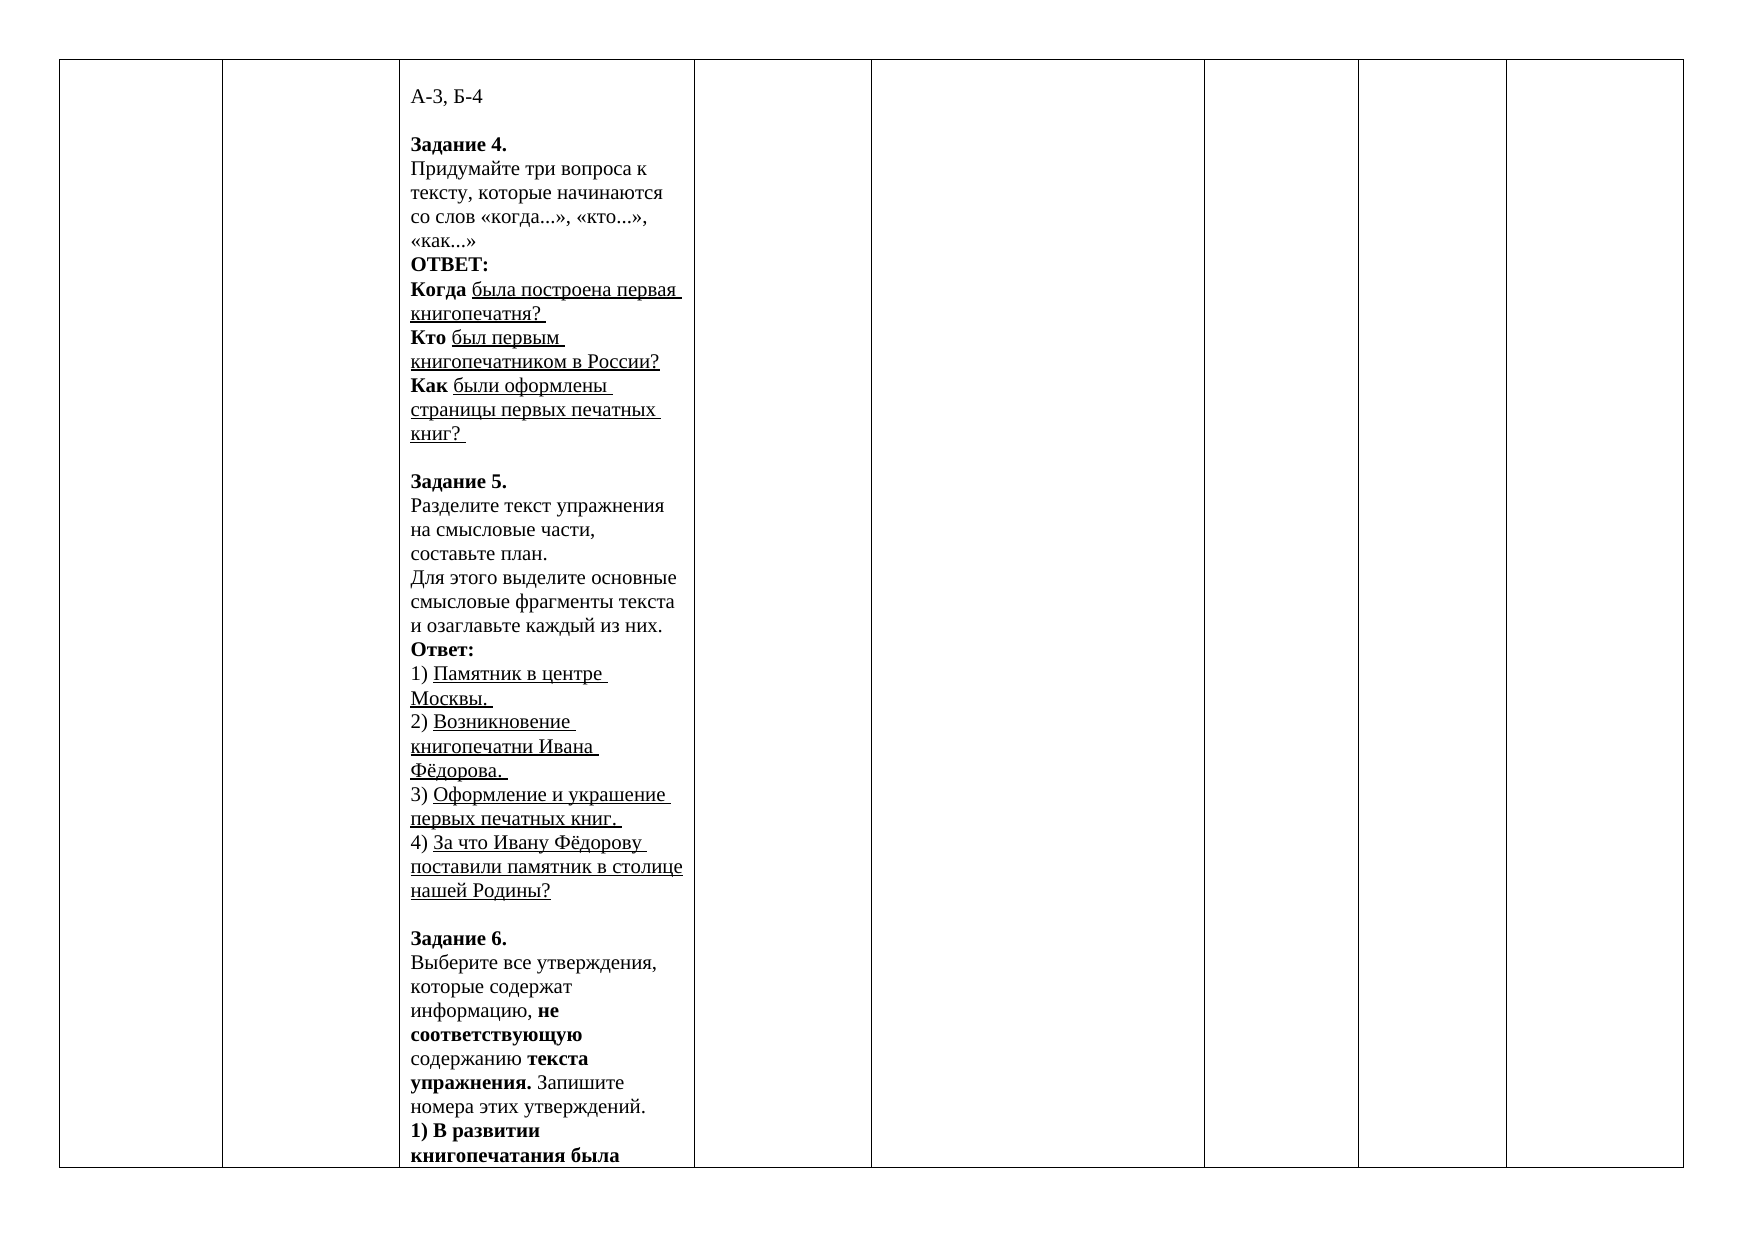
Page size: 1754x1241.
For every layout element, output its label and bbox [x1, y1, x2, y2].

table_cell [1205, 60, 1358, 1167]
table_cell [400, 60, 694, 1167]
table_cell [695, 60, 871, 1167]
table_cell [872, 60, 1204, 1167]
table_cell [223, 60, 399, 1167]
table_cell [1359, 60, 1506, 1167]
table_cell [1507, 60, 1683, 1167]
table_cell [60, 60, 222, 1167]
